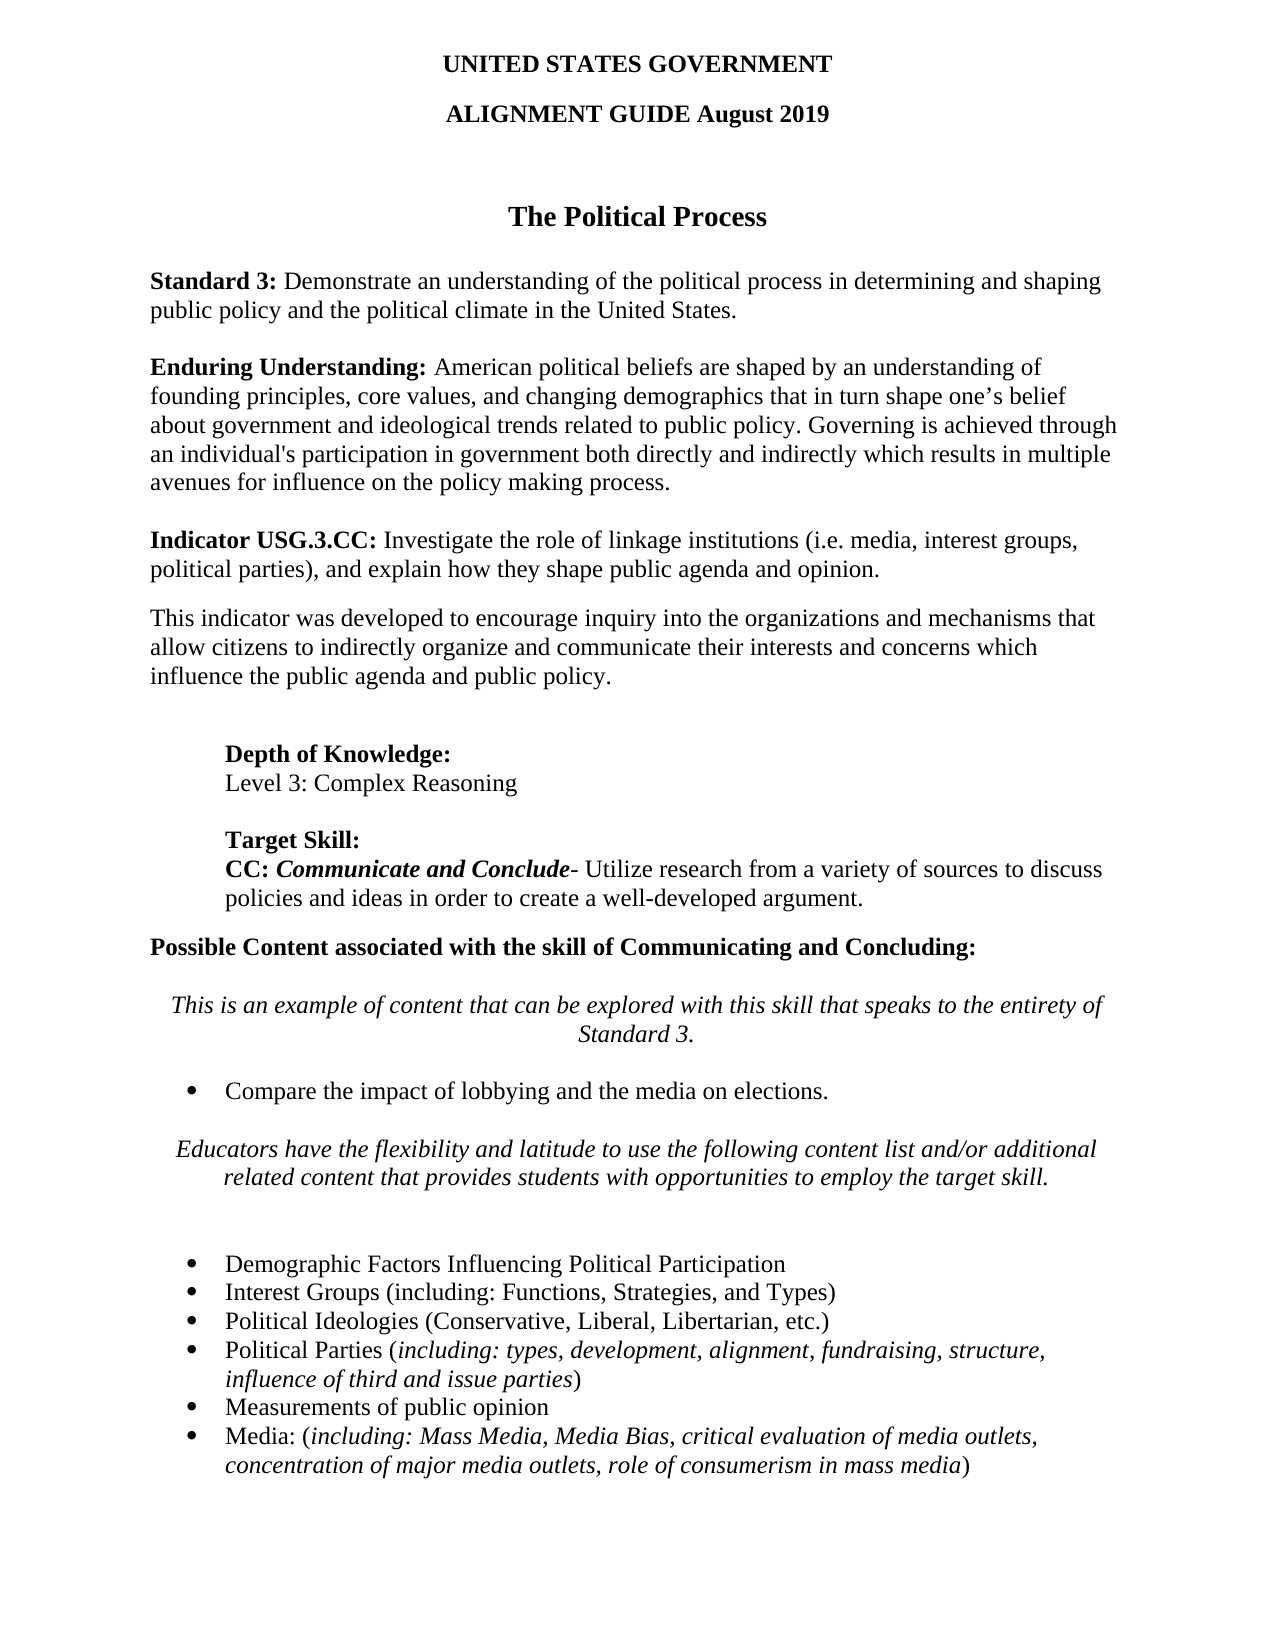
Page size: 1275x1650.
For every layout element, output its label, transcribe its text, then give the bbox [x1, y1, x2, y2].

text The Political Process [150, 199, 1125, 233]
list Interest Groups (including: Functions, Strategies, and Types) [187, 1277, 1125, 1306]
list Measurements of public opinion [187, 1392, 1125, 1421]
list Media: (including: Mass Media, Media Bias, critical evaluation of media outlets, concentration of major media outlets, role of consumerism in mass media) [187, 1421, 1125, 1479]
list Political Ideologies (Conservative, Liberal, Libertarian, etc.) [187, 1306, 1125, 1335]
text Depth of Knowledge: Level 3: Complex Reasoning Target Skill: CC: Communicate and Conclude- Utilize research from a variety of sources to discuss policies and ideas in order to create a well-developed argument. [225, 710, 1125, 912]
list Demographic Factors Influencing Political Participation [187, 1249, 1125, 1277]
text This indicator was developed to encourage inquiry into the organizations and mechanisms that allow citizens to indirectly organize and communicate their interests and concerns which influence the public agenda and public policy. [150, 603, 1125, 689]
text Educators have the flexibility and latitude to use the following content list and/or additional related content that provides students with opportunities to employ the target skill. [150, 1134, 1125, 1191]
text Indicator USG.3.CC: Investigate the role of linkage institutions (i.e. media, interest groups, political parties), and explain how they shape public agenda and opinion. [150, 525, 1125, 582]
text Enduring Understanding: American political beliefs are shaped by an understanding of founding principles, core values, and changing demographics that in turn shape one’s belief about government and ideological trends related to public policy. Governing is achieved through an individual's participation in government both directly and indirectly which results in multiple avenues for influence on the policy making process. [150, 352, 1125, 496]
list Political Parties (including: types, development, alignment, fundraising, structure, influence of third and issue parties) [187, 1335, 1125, 1392]
text Standard 3: Demonstrate an understanding of the political process in determining and shaping public policy and the political climate in the United States. [150, 266, 1125, 324]
list Compare the impact of lobbying and the media on elections. [187, 1076, 1125, 1105]
text Possible Content associated with the skill of Communicating and Concluding: [150, 932, 1125, 961]
text This is an example of content that can be explored with this skill that speaks to the entirety of Standard 3. [150, 990, 1125, 1076]
